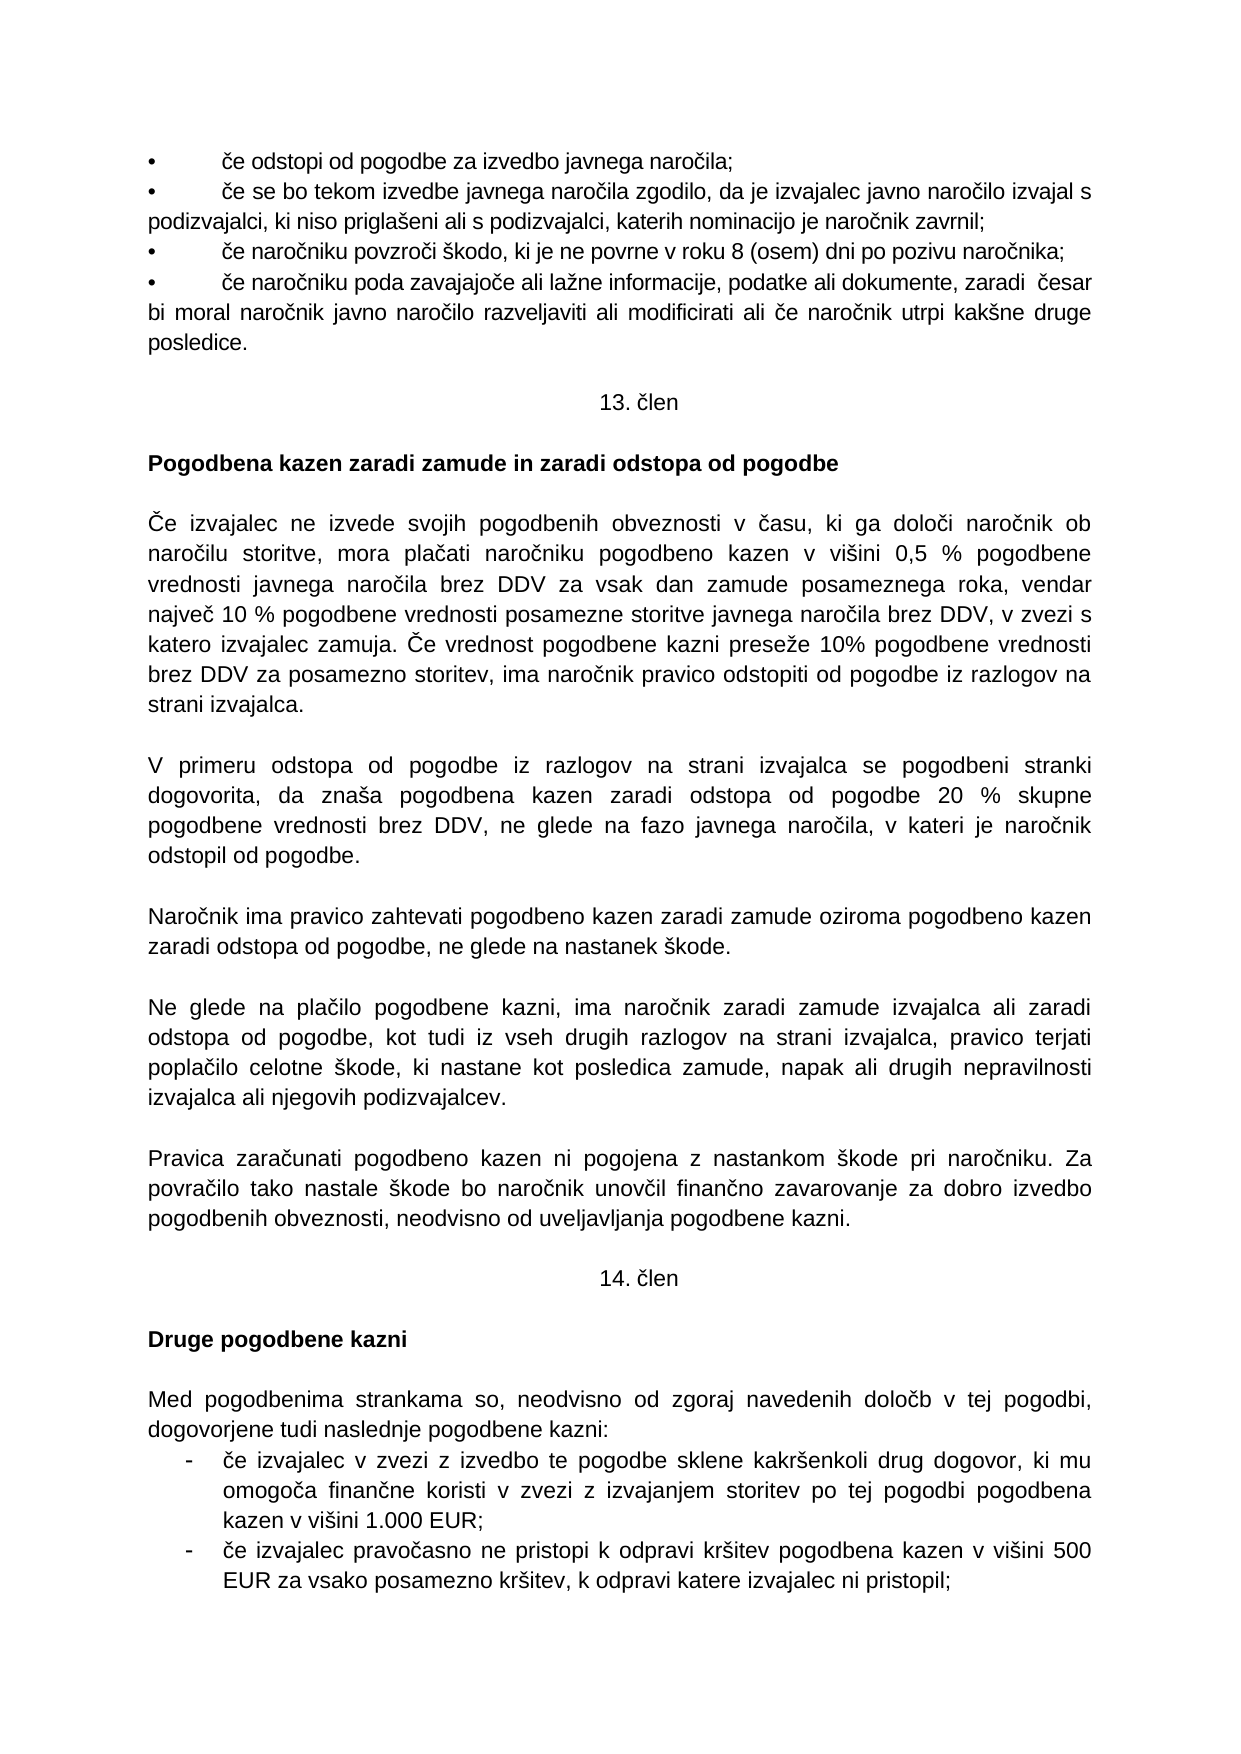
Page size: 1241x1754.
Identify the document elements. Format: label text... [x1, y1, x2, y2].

list če izvajalec pravočasno ne pristopi k odpravi kršitev pogodbena kazen v višini 500 EUR za vsako posamezno kršitev, k odpravi katere izvajalec ni pristopil; [185, 1537, 1092, 1594]
list če izvajalec v zvezi z izvedbo te pogodbe sklene kakršenkoli drug dogovor, ki mu omogoča finančne koristi v zvezi z izvajanjem storitev po tej pogodbi pogodbena kazen v višini 1.000 EUR; [185, 1447, 1092, 1533]
text Naročnik ima pravico zahtevati pogodbeno kazen zaradi zamude oziroma pogodbeno kazen zaradi odstopa od pogodbe, ne glede na nastanek škode. [148, 903, 1092, 959]
list člen [185, 389, 1092, 416]
text V primeru odstopa od pogodbe iz razlogov na strani izvajalca se pogodbeni stranki dogovorita, da znaša pogodbena kazen zaradi odstopa od pogodbe 20 % skupne pogodbene vrednosti brez DDV, ne glede na fazo javnega naročila, v kateri je naročnik odstopil od pogodbe. [148, 752, 1092, 869]
text • če naročniku poda zavajajoče ali lažne informacije, podatke ali dokumente, zaradi česar bi moral naročnik javno naročilo razveljaviti ali modificirati ali če naročnik utrpi kakšne druge posledice. [148, 268, 1092, 355]
text Druge pogodbene kazni [148, 1326, 1092, 1352]
text Med pogodbenima strankama so, neodvisno od zgoraj navedenih določb v tej pogodbi, dogovorjene tudi naslednje pogodbene kazni: [148, 1386, 1092, 1443]
list člen [185, 1265, 1092, 1292]
text • če se bo tekom izvedbe javnega naročila zgodilo, da je izvajalec javno naročilo izvajal s podizvajalci, ki niso priglašeni ali s podizvajalci, katerih nominacijo je naročnik zavrnil; [148, 178, 1092, 234]
text • če odstopi od pogodbe za izvedbo javnega naročila; [148, 148, 1092, 174]
text Ne glede na plačilo pogodbene kazni, ima naročnik zaradi zamude izvajalca ali zaradi odstopa od pogodbe, kot tudi iz vseh drugih razlogov na strani izvajalca, pravico terjati poplačilo celotne škode, ki nastane kot posledica zamude, napak ali drugih nepravilnosti izvajalca ali njegovih podizvajalcev. [148, 993, 1092, 1111]
text Pravica zaračunati pogodbeno kazen ni pogojena z nastankom škode pri naročniku. Za povračilo tako nastale škode bo naročnik unovčil finančno zavarovanje za dobro izvedbo pogodbenih obveznosti, neodvisno od uveljavljanja pogodbene kazni. [148, 1144, 1092, 1231]
text Če izvajalec ne izvede svojih pogodbenih obveznosti v času, ki ga določi naročnik ob naročilu storitve, mora plačati naročniku pogodbeno kazen v višini 0,5 % pogodbene vrednosti javnega naročila brez DDV za vsak dan zamude posameznega roka, vendar največ 10 % pogodbene vrednosti posamezne storitve javnega naročila brez DDV, v zvezi s katero izvajalec zamuja. Če vrednost pogodbene kazni preseže 10% pogodbene vrednosti brez DDV za posamezno storitev, ima naročnik pravico odstopiti od pogodbe iz razlogov na strani izvajalca. [148, 510, 1092, 718]
text • če naročniku povzroči škodo, ki je ne povrne v roku 8 (osem) dni po pozivu naročnika; [148, 238, 1092, 265]
text Pogodbena kazen zaradi zamude in zaradi odstopa od pogodbe [148, 450, 1092, 476]
